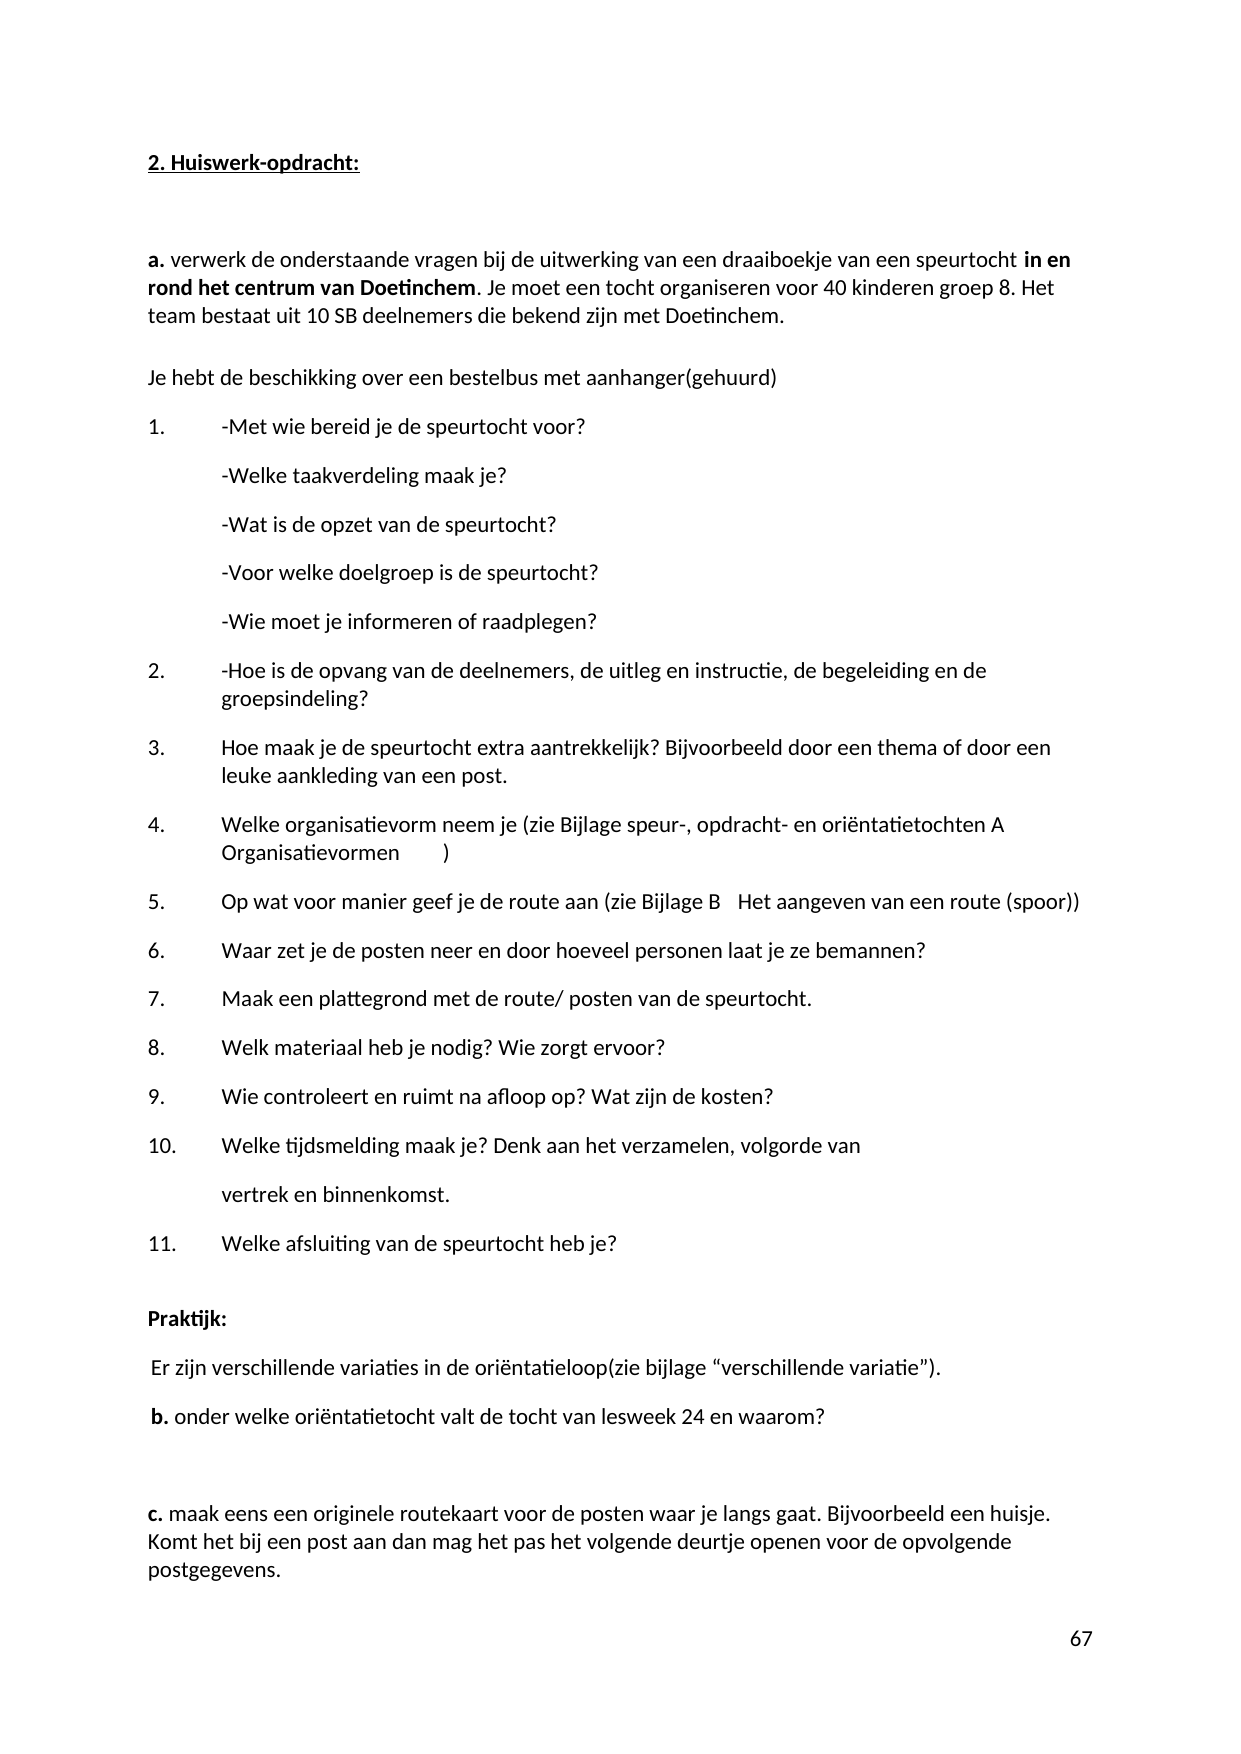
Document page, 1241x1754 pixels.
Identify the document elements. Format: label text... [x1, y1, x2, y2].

text 3. Hoe maak je de speurtocht extra aantrekkelijk? Bijvoorbeeld door een thema of door een leuke aankleding van een post. [148, 733, 1093, 789]
text 7. Maak een plattegrond met de route/ posten van de speurtocht. [148, 984, 1093, 1013]
text Praktijk: [148, 1304, 1093, 1332]
text a. verwerk de onderstaande vragen bij de uitwerking van een draaiboekje van een speurtocht in en rond het centrum van Doetinchem. Je moet een tocht organiseren voor 40 kinderen groep 8. Het team bestaat uit 10 SB deelnemers die bekend zijn met Doetinchem. [148, 245, 1093, 329]
text 1. -Met wie bereid je de speurtocht voor? [148, 412, 1093, 440]
text 11. Welke afsluiting van de speurtocht heb je? [148, 1229, 1093, 1257]
text 6. Waar zet je de posten neer en door hoeveel personen laat je ze bemannen? [148, 936, 1093, 964]
text Je hebt de beschikking over een bestelbus met aanhanger(gehuurd) [148, 350, 1093, 391]
text 4. Welke organisatievorm neem je (zie Bijlage speur-, opdracht- en oriëntatietochten A Organisatievormen ) [148, 810, 1093, 866]
text 9. Wie controleert en ruimt na afloop op? Wat zijn de kosten? [148, 1082, 1093, 1110]
text b. onder welke oriëntatietocht valt de tocht van lesweek 24 en waarom? [148, 1402, 1093, 1430]
text -Welke taakverdeling maak je? [148, 461, 1093, 489]
text -Wat is de opzet van de speurtocht? [148, 510, 1093, 538]
text 10. Welke tijdsmelding maak je? Denk aan het verzamelen, volgorde van [148, 1131, 1093, 1159]
text Er zijn verschillende variaties in de oriëntatieloop(zie bijlage “verschillende variatie”). [148, 1353, 1093, 1381]
text 8. Welk materiaal heb je nodig? Wie zorgt ervoor? [148, 1033, 1093, 1061]
text -Voor welke doelgroep is de speurtocht? [148, 558, 1093, 587]
text c. maak eens een originele routekaart voor de posten waar je langs gaat. Bijvoorbeeld een huisje. Komt het bij een post aan dan mag het pas het volgende deurtje openen voor de opvolgende postgegevens. [148, 1499, 1093, 1583]
text 2. Huiswerk-opdracht: [148, 148, 1093, 176]
text vertrek en binnenkomst. [148, 1180, 1093, 1208]
text 5. Op wat voor manier geef je de route aan (zie Bijlage B Het aangeven van een route (spoor)) [148, 887, 1093, 915]
text -Wie moet je informeren of raadplegen? [148, 607, 1093, 635]
text 2. -Hoe is de opvang van de deelnemers, de uitleg en instructie, de begeleiding en de groepsindeling? [148, 656, 1093, 712]
